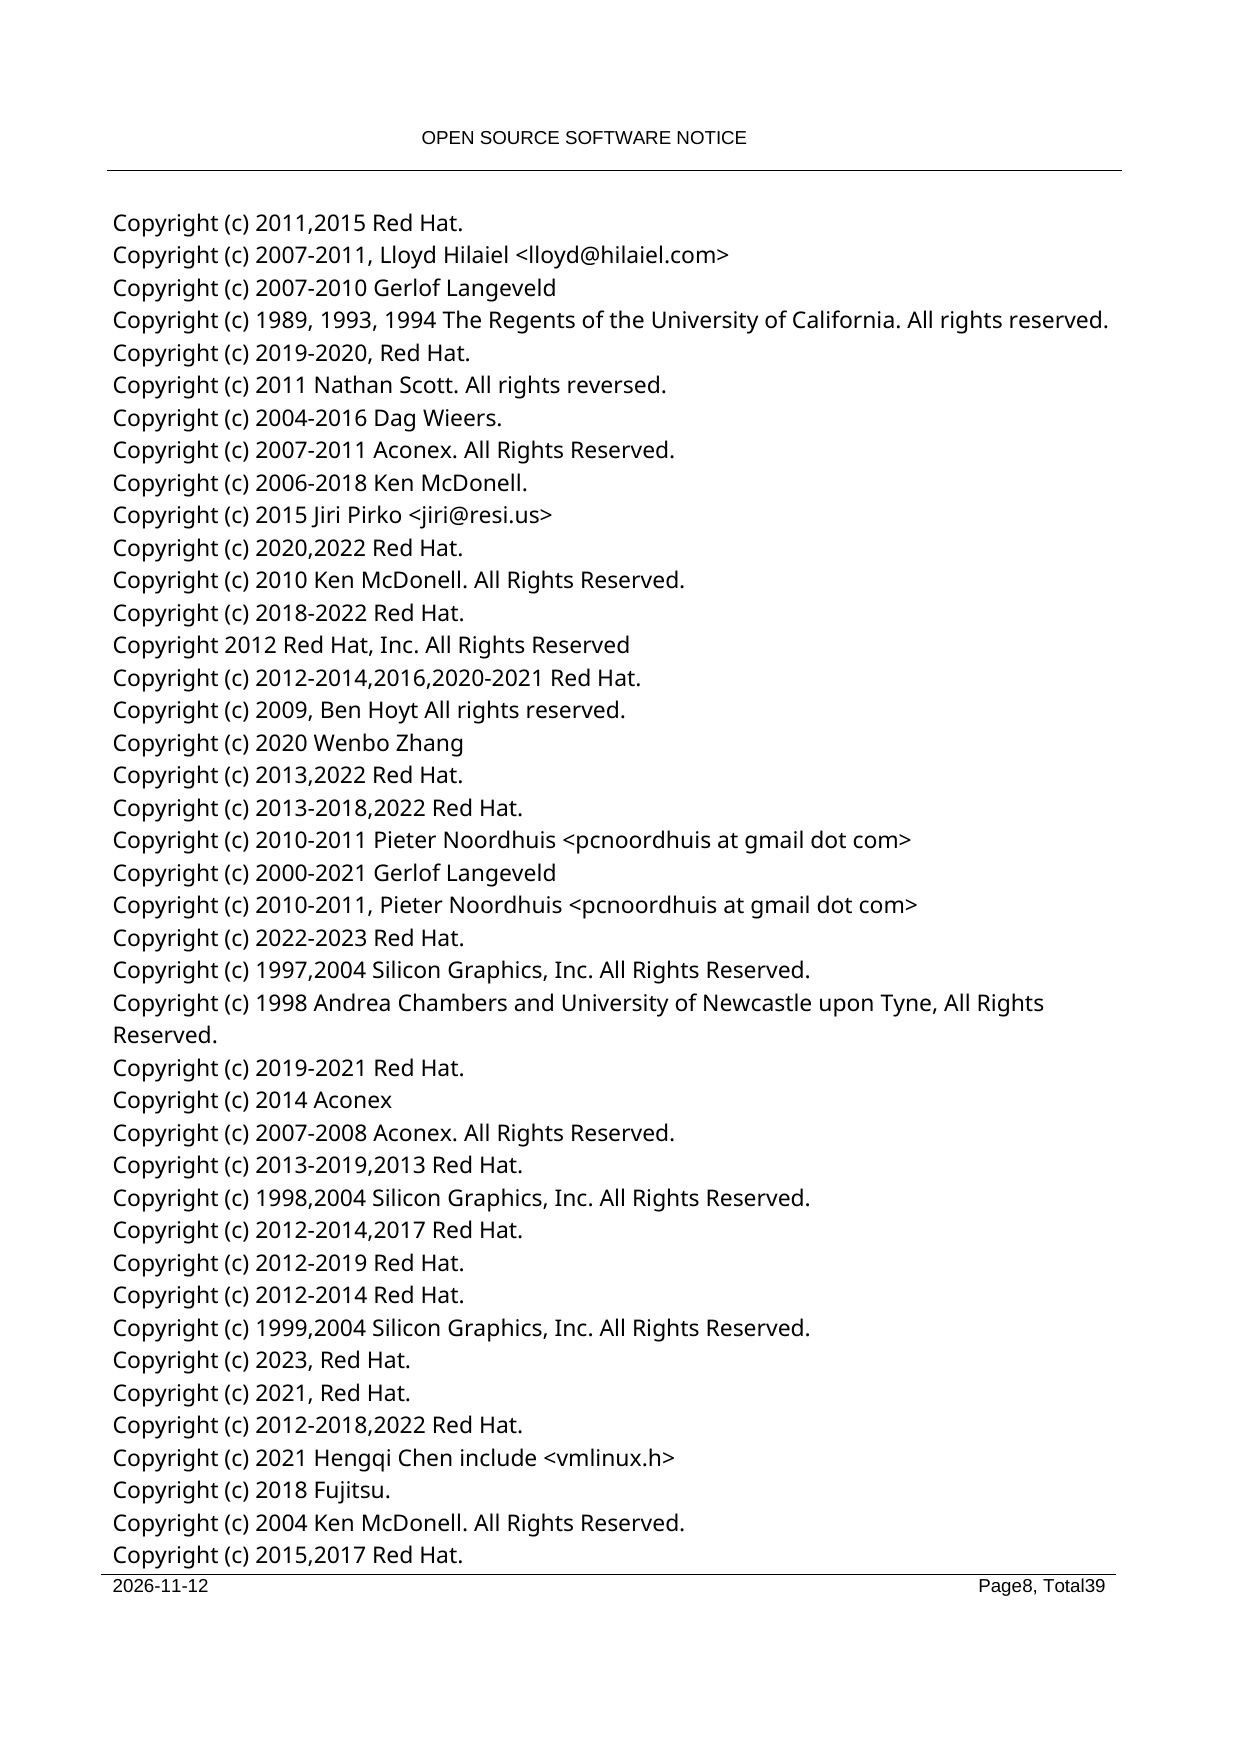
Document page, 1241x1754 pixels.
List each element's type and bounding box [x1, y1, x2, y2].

text [112, 206, 1128, 1571]
